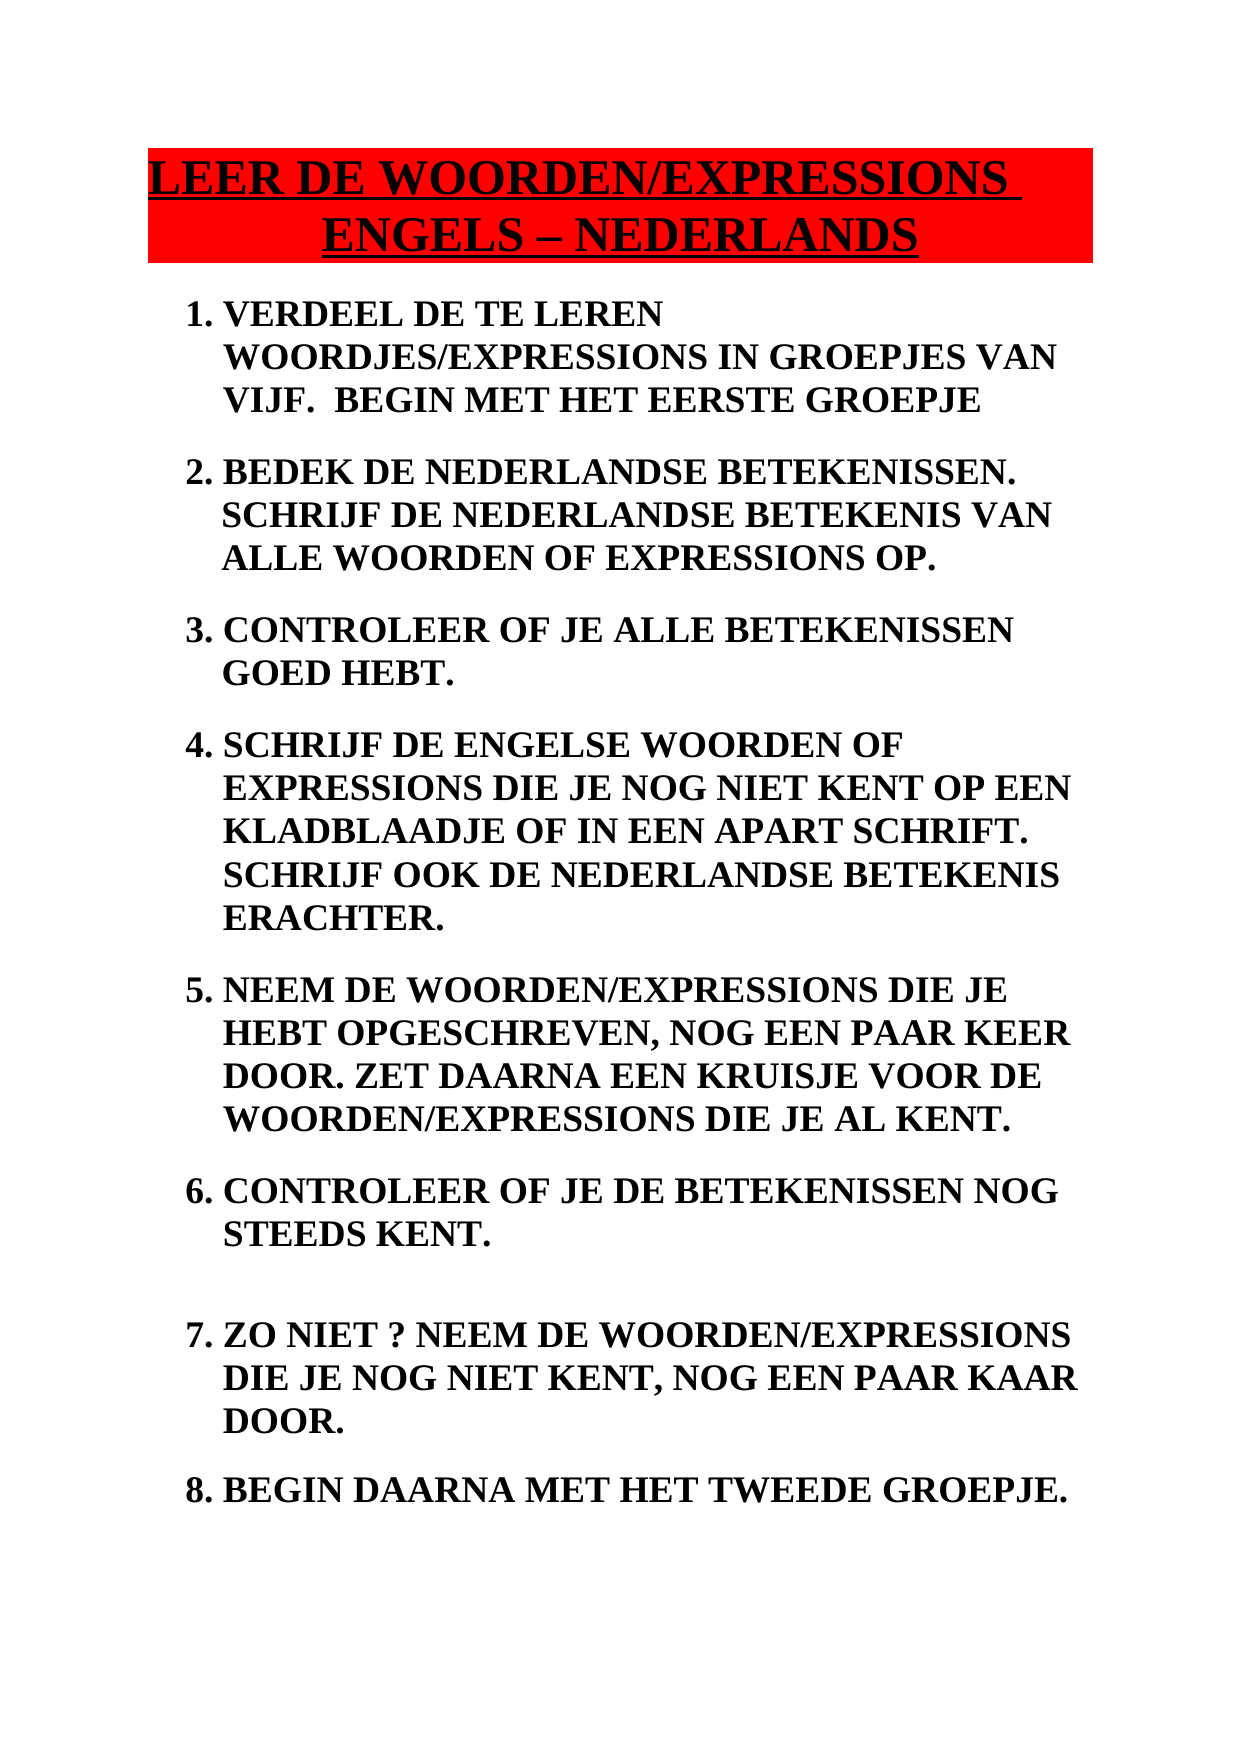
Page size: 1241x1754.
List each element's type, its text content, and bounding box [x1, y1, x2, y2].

list CONTROLEER OF JE DE BETEKENISSEN NOG STEEDS KENT. [185, 1168, 1093, 1254]
text ENGELS – NEDERLANDS [148, 205, 1093, 263]
list CONTROLEER OF JE ALLE BETEKENISSEN [185, 608, 1093, 651]
list BEGIN DAARNA MET HET TWEEDE GROEPJE. [185, 1468, 1093, 1511]
list VERDEEL DE TE LEREN WOORDJES/EXPRESSIONS IN GROEPJES VAN VIJF. BEGIN MET HET EERSTE GROEPJE [185, 291, 1093, 421]
text GOED HEBT. [185, 651, 1093, 694]
list SCHRIJF DE ENGELSE WOORDEN OF EXPRESSIONS DIE JE NOG NIET KENT OP EEN KLADBLAADJE OF IN EEN APART SCHRIFT. SCHRIJF OOK DE NEDERLANDSE BETEKENIS ERACHTER. [185, 723, 1093, 938]
list NEEM DE WOORDEN/EXPRESSIONS DIE JE HEBT OPGESCHREVEN, NOG EEN PAAR KEER DOOR. ZET DAARNA EEN KRUISJE VOOR DE WOORDEN/EXPRESSIONS DIE JE AL KENT. [185, 967, 1093, 1139]
list BEDEK DE NEDERLANDSE BETEKENISSEN. [185, 449, 1093, 493]
text SCHRIJF DE NEDERLANDSE BETEKENIS VAN ALLE WOORDEN OF EXPRESSIONS OP. [221, 493, 1093, 579]
list ZO NIET ? NEEM DE WOORDEN/EXPRESSIONS DIE JE NOG NIET KENT, NOG EEN PAAR KAAR DOOR. [185, 1312, 1093, 1441]
text LEER DE WOORDEN/EXPRESSIONS [148, 148, 1093, 205]
